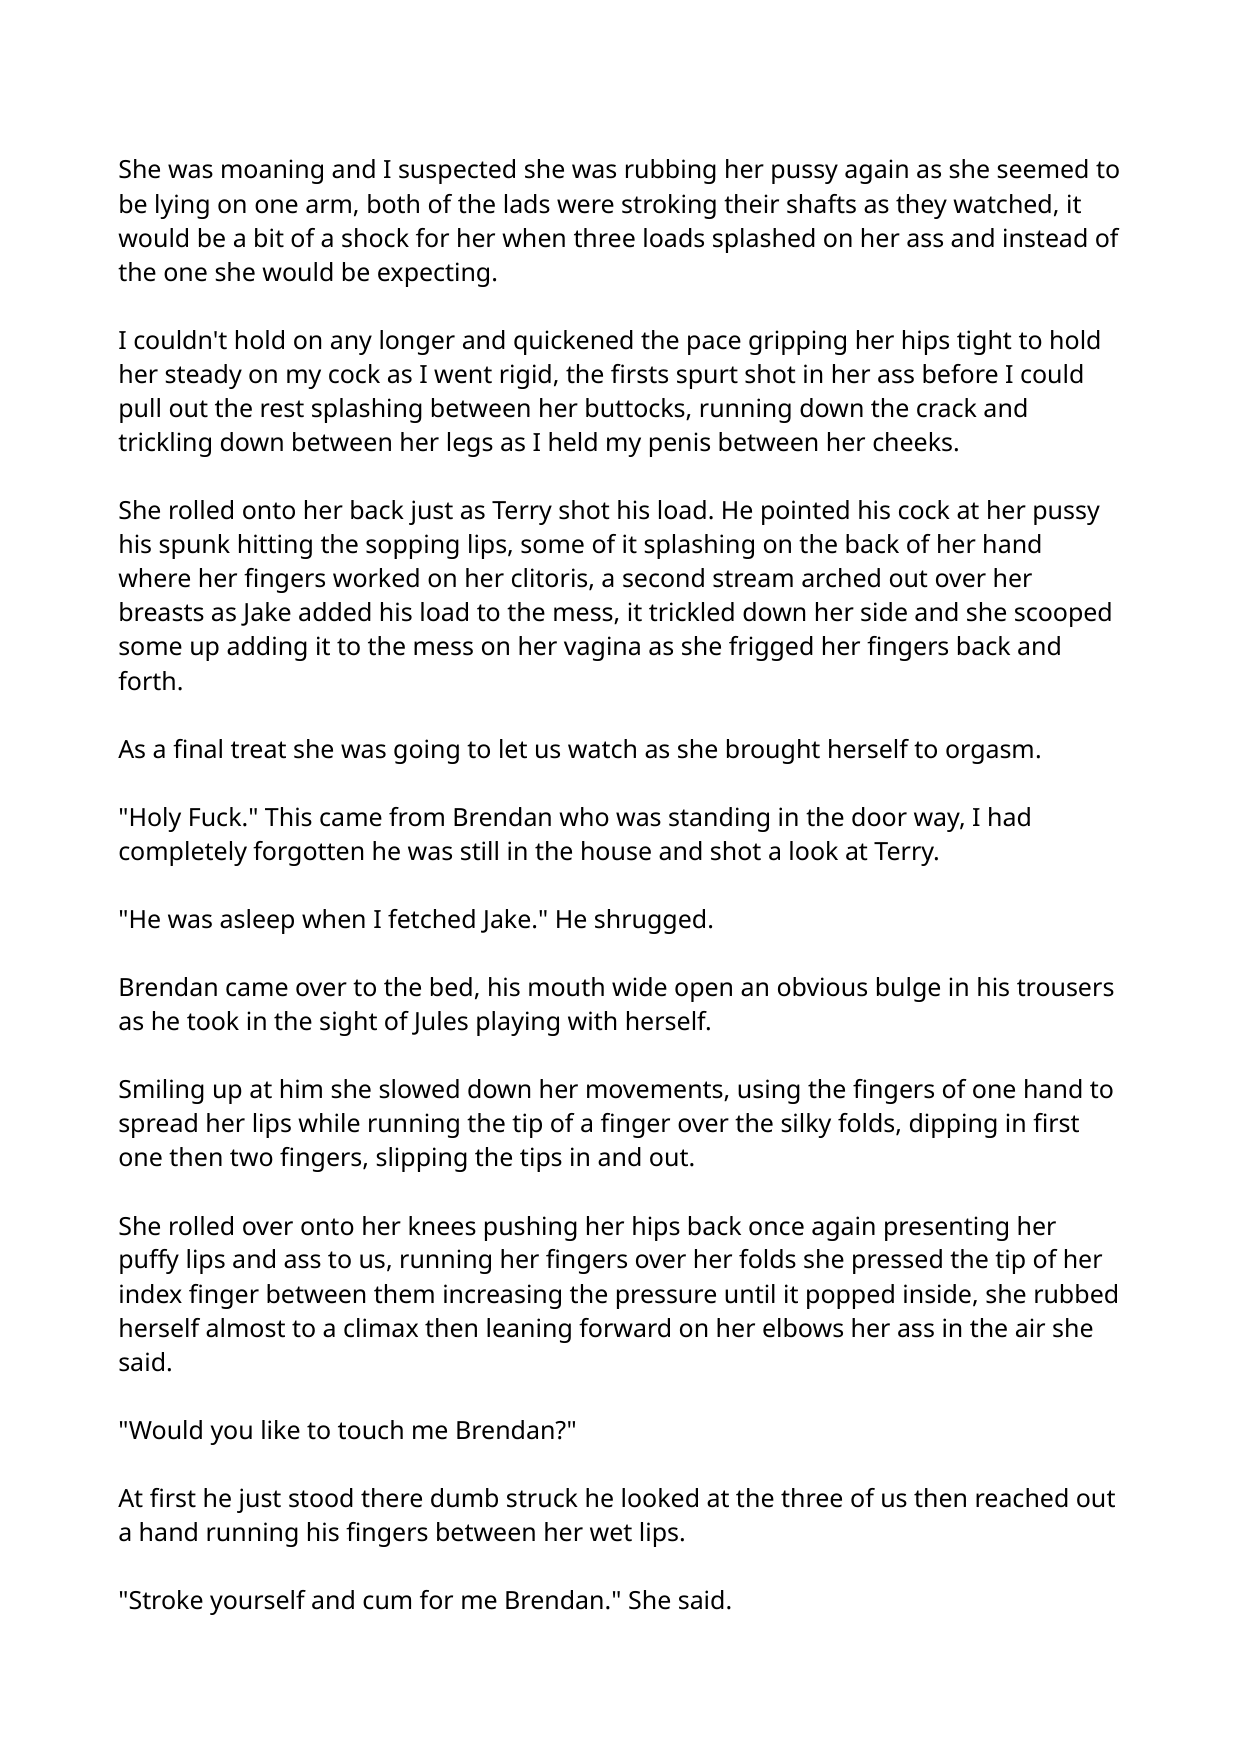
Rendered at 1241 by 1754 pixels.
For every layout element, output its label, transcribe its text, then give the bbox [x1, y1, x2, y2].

text "Holy Fuck." This came from Brendan who was standing in the door way, I had completely forgotten he was still in the house and shot a look at Terry. [118, 799, 1122, 867]
text I couldn't hold on any longer and quickened the pace gripping her hips tight to hold her steady on my cock as I went rigid, the firsts spurt shot in her ass before I could pull out the rest splashing between her buttocks, running down the crack and trickling down between her legs as I held my penis between her cheeks. [118, 322, 1122, 459]
text She rolled over onto her knees pushing her hips back once again presenting her puffy lips and ass to us, running her fingers over her folds she pressed the tip of her index finger between them increasing the pressure until it popped inside, she rubbed herself almost to a climax then leaning forward on her elbows her ass in the air she said. [118, 1208, 1122, 1378]
text As a final treat she was going to let us watch as she brought herself to orgasm. [118, 731, 1122, 765]
text "Would you like to touch me Brendan?" [118, 1412, 1122, 1447]
text Smiling up at him she slowed down her movements, using the fingers of one hand to spread her lips while running the tip of a finger over the silky folds, dipping in first one then two fingers, slipping the tips in and out. [118, 1072, 1122, 1174]
text She was moaning and I suspected she was rubbing her pussy again as she seemed to be lying on one arm, both of the lads were stroking their shafts as they watched, it would be a bit of a shock for her when three loads splashed on her ass and instead of the one she would be expecting. [118, 152, 1122, 288]
text At first he just stood there dumb struck he looked at the three of us then reached out a hand running his fingers between her wet lips. [118, 1481, 1122, 1549]
text "Stroke yourself and cum for me Brendan." She said. [118, 1583, 1122, 1617]
text "He was asleep when I fetched Jake." He shrugged. [118, 902, 1122, 936]
text Brendan came over to the bed, his mouth wide open an obvious bulge in his trousers as he took in the sight of Jules playing with herself. [118, 970, 1122, 1038]
text She rolled onto her back just as Terry shot his load. He pointed his cock at her pussy his spunk hitting the sopping lips, some of it splashing on the back of her hand where her fingers worked on her clitoris, a second stream arched out over her breasts as Jake added his load to the mess, it trickled down her side and she scooped some up adding it to the mess on her vagina as she frigged her fingers back and forth. [118, 493, 1122, 697]
